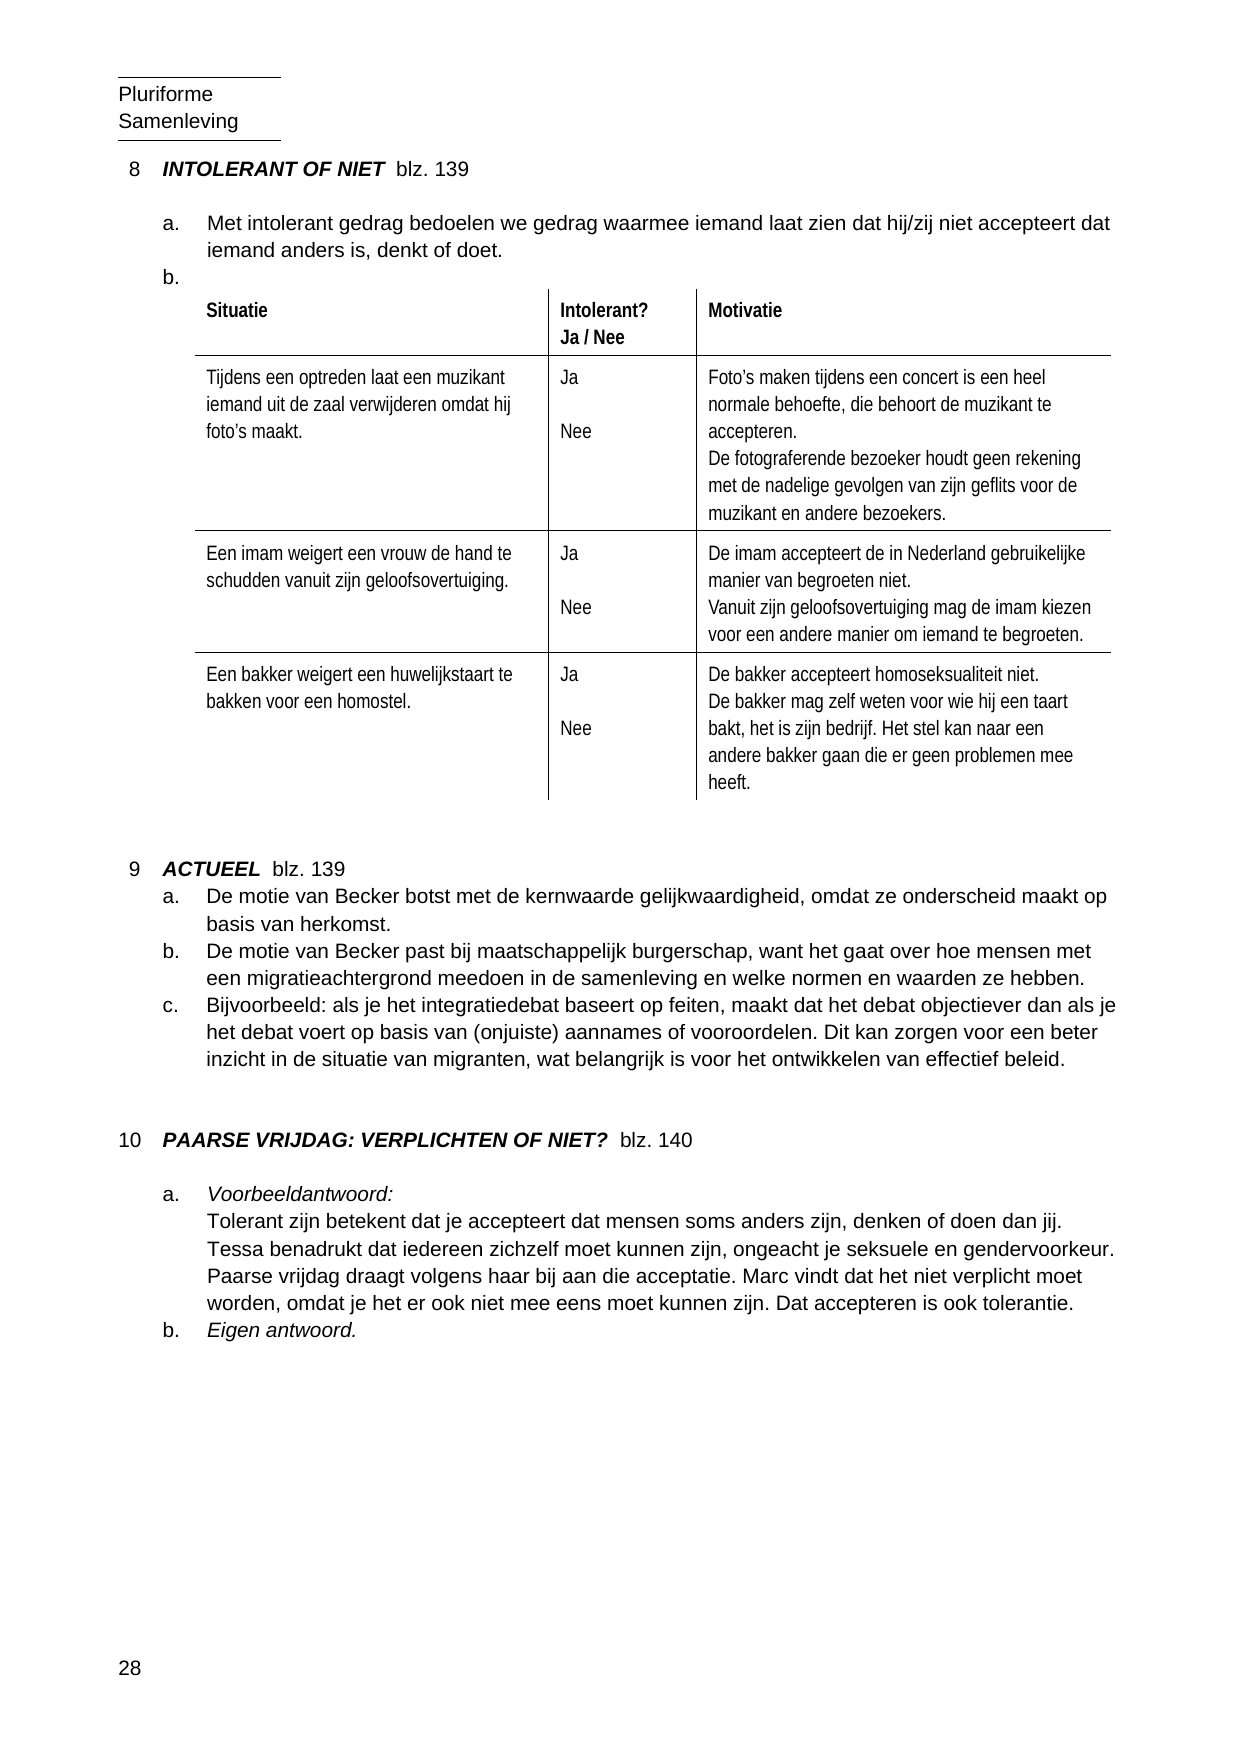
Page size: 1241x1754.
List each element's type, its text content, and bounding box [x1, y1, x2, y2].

table_cell Een imam weigert een vrouw de hand te schudden vanuit zijn geloofsovertuiging. [195, 531, 548, 652]
table_header Situatie [195, 289, 548, 355]
table_header Intolerant? Ja / Nee [549, 289, 696, 355]
table_cell De imam accepteert de in Nederland gebruikelijke manier van begroeten niet. Vanuit zijn geloofsovertuiging mag de imam kiezen voor een andere manier om iemand te begroeten. [697, 531, 1111, 652]
table_cell Een bakker weigert een huwelijkstaart te bakken voor een homostel. [195, 653, 548, 800]
text c. Bijvoorbeeld: als je het integratiedebat baseert op feiten, maakt dat het debat objectiever dan als je het debat voert op basis van (onjuiste) aannames of vooroordelen. Dit kan zorgen voor een beter inzicht in de situatie van migranten, wat belangrijk is voor het ontwikkelen van effectief beleid. [162, 989, 1122, 1071]
text 8 INTOLERANT OF NIET blz. 139 [129, 153, 1122, 181]
text Tolerant zijn betekent dat je accepteert dat mensen soms anders zijn, denken of doen dan jij. Tessa benadrukt dat iedereen zichzelf moet kunnen zijn, ongeacht je seksuele en gendervoorkeur. Paarse vrijdag draagt volgens haar bij aan die acceptatie. Marc vindt dat het niet verplicht moet worden, omdat je het er ook niet mee eens moet kunnen zijn. Dat accepteren is ook tolerantie. [207, 1206, 1122, 1314]
text b. De motie van Becker past bij maatschappelijk burgerschap, want het gaat over hoe mensen met een migratieachtergrond meedoen in de samenleving en welke normen en waarden ze hebben. [162, 935, 1122, 989]
text a. De motie van Becker botst met de kernwaarde gelijkwaardigheid, omdat ze onderscheid maakt op basis van herkomst. [162, 881, 1122, 935]
text a. Met intolerant gedrag bedoelen we gedrag waarmee iemand laat zien dat hij/zij niet accepteert dat iemand anders is, denkt of doet. [162, 208, 1122, 262]
table_cell Ja Nee [549, 653, 696, 800]
text b. Eigen antwoord. [162, 1314, 1122, 1342]
table_cell Foto’s maken tijdens een concert is een heel normale behoefte, die behoort de muzikant te accepteren. De fotograferende bezoeker houdt geen rekening met de nadelige gevolgen van zijn geflits voor de muzikant en andere bezoekers. [697, 356, 1111, 530]
text b. [162, 262, 1122, 289]
table_cell Ja Nee [549, 356, 696, 530]
text 9 actueel blz. 139 [129, 854, 1122, 881]
text 10 paarse vrijdag: verplichten of niet? blz. 140 [118, 1125, 1122, 1152]
table_cell Ja Nee [549, 531, 696, 652]
table_header Motivatie [697, 289, 1111, 355]
text a. Voorbeeldantwoord: [162, 1179, 1122, 1206]
table_cell Tijdens een optreden laat een muzikant iemand uit de zaal verwijderen omdat hij foto’s maakt. [195, 356, 548, 530]
table_cell De bakker accepteert homoseksualiteit niet. De bakker mag zelf weten voor wie hij een taart bakt, het is zijn bedrijf. Het stel kan naar een andere bakker gaan die er geen problemen mee heeft. [697, 653, 1111, 800]
